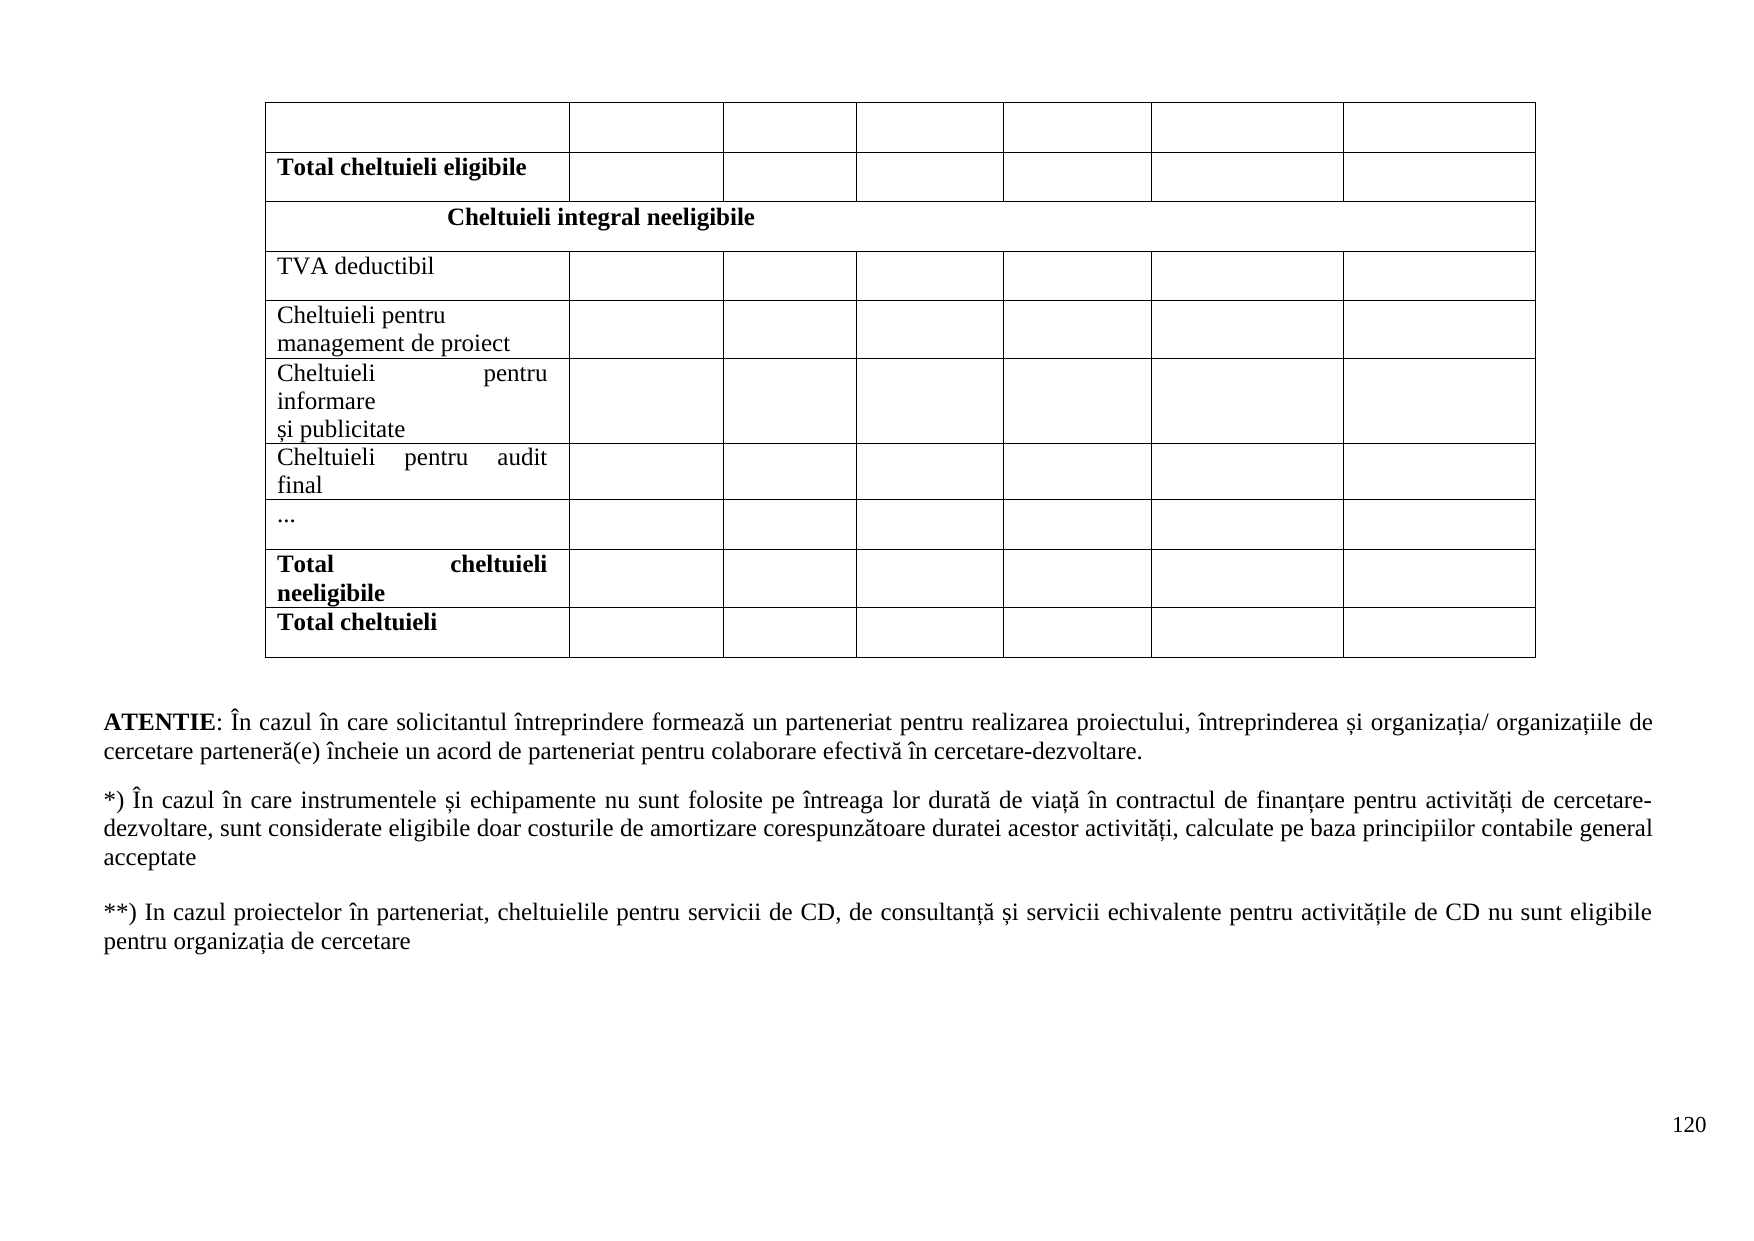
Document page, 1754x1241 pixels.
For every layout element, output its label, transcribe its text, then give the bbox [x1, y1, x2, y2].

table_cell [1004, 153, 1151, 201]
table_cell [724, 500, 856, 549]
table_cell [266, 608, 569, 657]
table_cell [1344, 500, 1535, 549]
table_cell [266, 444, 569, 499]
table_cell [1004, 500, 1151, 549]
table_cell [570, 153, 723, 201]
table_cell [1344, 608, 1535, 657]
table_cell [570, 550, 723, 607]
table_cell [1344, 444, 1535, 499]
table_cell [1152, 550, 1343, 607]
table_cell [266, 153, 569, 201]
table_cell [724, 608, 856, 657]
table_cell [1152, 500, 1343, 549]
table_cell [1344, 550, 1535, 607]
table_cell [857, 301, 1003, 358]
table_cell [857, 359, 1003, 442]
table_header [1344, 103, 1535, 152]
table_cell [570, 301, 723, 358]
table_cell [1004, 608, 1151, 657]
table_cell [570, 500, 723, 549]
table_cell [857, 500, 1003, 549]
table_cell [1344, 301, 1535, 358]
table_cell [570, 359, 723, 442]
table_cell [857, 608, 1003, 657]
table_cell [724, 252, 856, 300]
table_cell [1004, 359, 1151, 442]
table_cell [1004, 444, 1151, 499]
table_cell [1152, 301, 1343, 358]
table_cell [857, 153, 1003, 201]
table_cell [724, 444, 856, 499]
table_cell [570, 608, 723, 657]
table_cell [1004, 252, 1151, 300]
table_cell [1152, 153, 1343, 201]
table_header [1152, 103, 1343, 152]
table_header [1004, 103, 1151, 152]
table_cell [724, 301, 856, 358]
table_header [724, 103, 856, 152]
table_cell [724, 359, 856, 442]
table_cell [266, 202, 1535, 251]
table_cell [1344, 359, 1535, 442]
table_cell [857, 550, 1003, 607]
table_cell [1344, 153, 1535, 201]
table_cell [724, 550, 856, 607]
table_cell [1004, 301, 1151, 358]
text **) In cazul proiectelor în parteneriat, cheltuielile pentru servicii de CD, de consultanță și servicii echivalente pentru activitățile de CD nu sunt eligibile pentru organizația de cercetare [103, 897, 1654, 955]
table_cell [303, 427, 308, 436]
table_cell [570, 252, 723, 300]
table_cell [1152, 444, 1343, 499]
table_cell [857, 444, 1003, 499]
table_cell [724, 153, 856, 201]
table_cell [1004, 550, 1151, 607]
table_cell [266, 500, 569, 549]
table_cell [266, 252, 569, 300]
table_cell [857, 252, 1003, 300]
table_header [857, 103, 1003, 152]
text ATENTIE: În cazul în care solicitantul întreprindere formează un parteneriat pentru realizarea proiectului, întreprinderea și organizația/ organizațiile de cercetare parteneră(e) încheie un acord de parteneriat pentru colaborare efectivă în cercetare-dezvoltare. [103, 707, 1654, 764]
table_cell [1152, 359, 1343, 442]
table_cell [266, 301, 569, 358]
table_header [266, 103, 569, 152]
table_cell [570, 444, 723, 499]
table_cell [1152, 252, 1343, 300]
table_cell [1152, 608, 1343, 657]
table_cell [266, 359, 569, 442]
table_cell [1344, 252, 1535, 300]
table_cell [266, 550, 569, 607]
text *) În cazul în care instrumentele și echipamente nu sunt folosite pe întreaga lor durată de viață în contractul de finanțare pentru activități de cercetare-dezvoltare, sunt considerate eligibile doar costurile de amortizare corespunzătoare duratei acestor activități, calculate pe baza principiilor contabile general acceptate [103, 785, 1654, 871]
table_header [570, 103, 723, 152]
